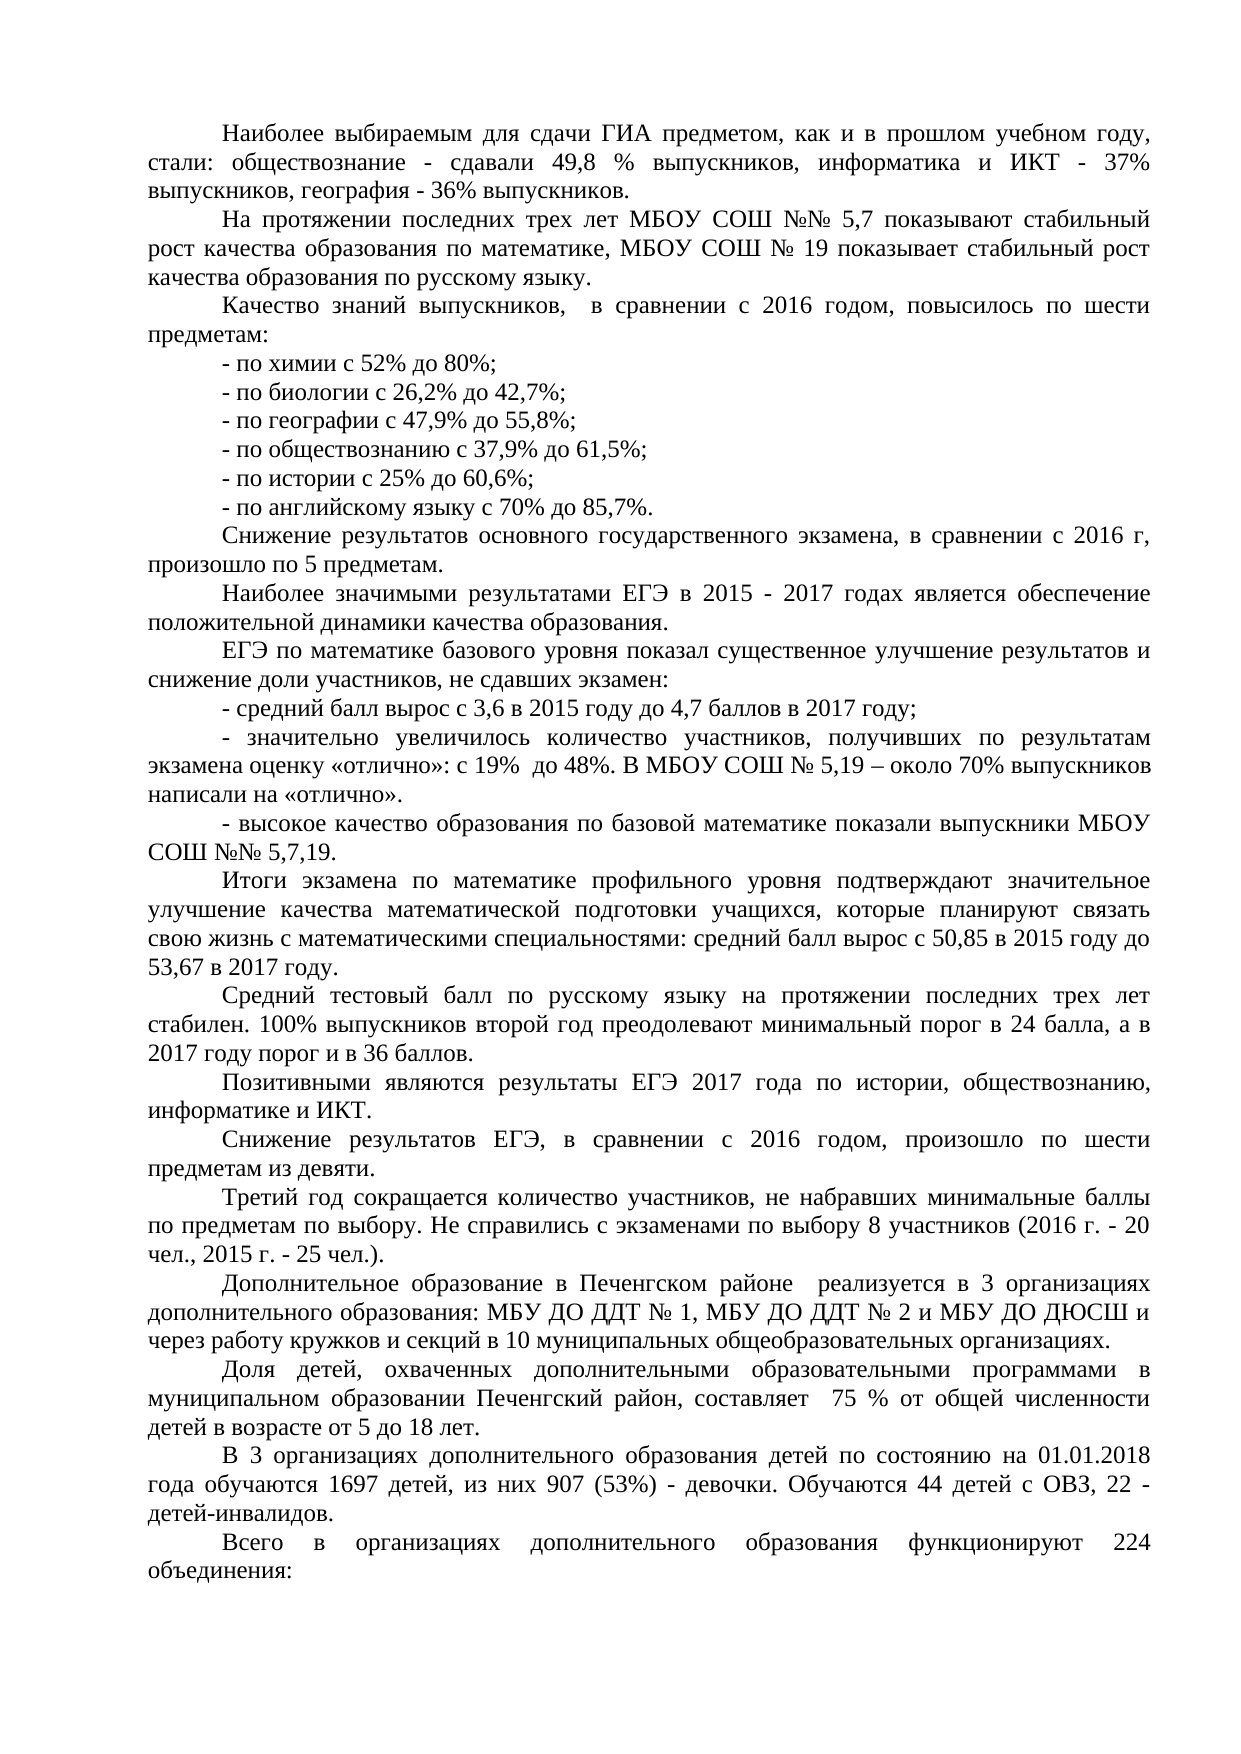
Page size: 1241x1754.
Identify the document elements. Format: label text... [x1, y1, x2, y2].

text - значительно увеличилось количество участников, получивших по результатам экзамена оценку «отлично»: с 19% до 48%. В МБОУ СОШ № 5,19 – около 70% выпускников написали на «отлично». [148, 722, 1152, 808]
text - по географии с 47,9% до 55,8%; [148, 406, 1152, 434]
text - средний балл вырос с 3,6 в 2015 году до 4,7 баллов в 2017 году; [148, 693, 1152, 722]
text - по истории с 25% до 60,6%; [148, 463, 1152, 492]
text Итоги экзамена по математике профильного уровня подтверждают значительное улучшение качества математической подготовки учащихся, которые планируют связать свою жизнь с математическими специальностями: средний балл вырос с 50,85 в 2015 году до 53,67 в 2017 году. [148, 866, 1152, 981]
text - по английскому языку с 70% до 85,7%. [148, 492, 1152, 521]
text ЕГЭ по математике базового уровня показал существенное улучшение результатов и снижение доли участников, не сдавших экзамен: [148, 636, 1152, 693]
text - по химии с 52% до 80%; [148, 348, 1152, 377]
text Доля детей, охваченных дополнительными образовательными программами в муниципальном образовании Печенгский район, составляет 75 % от общей численности детей в возрасте от 5 до 18 лет. [148, 1354, 1152, 1441]
text Наиболее значимыми результатами ЕГЭ в 2015 - 2017 годах является обеспечение положительной динамики качества образования. [148, 578, 1152, 636]
text Наиболее выбираемым для сдачи ГИА предметом, как и в прошлом учебном году, стали: обществознание - сдавали 49,8 % выпускников, информатика и ИКТ - 37% выпускников, география - 36% выпускников. [148, 118, 1152, 204]
text Средний тестовый балл по русскому языку на протяжении последних трех лет стабилен. 100% выпускников второй год преодолевают минимальный порог в 24 балла, а в 2017 году порог и в 36 баллов. [148, 981, 1152, 1067]
text Позитивными являются результаты ЕГЭ 2017 года по истории, обществознанию, информатике и ИКТ. [148, 1067, 1152, 1124]
text - по биологии с 26,2% до 42,7%; [148, 377, 1152, 406]
text В 3 организациях дополнительного образования детей по состоянию на 01.01.2018 года обучаются 1697 детей, из них 907 (53%) - девочки. Обучаются 44 детей с ОВЗ, 22 - детей-инвалидов. [148, 1441, 1152, 1527]
text Качество знаний выпускников, в сравнении с 2016 годом, повысилось по шести предметам: [148, 291, 1152, 348]
text Третий год сокращается количество участников, не набравших минимальные баллы по предметам по выбору. Не справились с экзаменами по выбору 8 участников (2016 г. - 20 чел., 2015 г. - 25 чел.). [148, 1182, 1152, 1268]
text - по обществознанию с 37,9% до 61,5%; [148, 434, 1152, 463]
text На протяжении последних трех лет МБОУ СОШ №№ 5,7 показывают стабильный рост качества образования по математике, МБОУ СОШ № 19 показывает стабильный рост качества образования по русскому языку. [148, 204, 1152, 291]
text Снижение результатов ЕГЭ, в сравнении с 2016 годом, произошло по шести предметам из девяти. [148, 1124, 1152, 1182]
text Всего в организациях дополнительного образования функционируют 224 объединения: [148, 1527, 1152, 1584]
text Снижение результатов основного государственного экзамена, в сравнении с 2016 г, произошло по 5 предметам. [148, 521, 1152, 578]
text - высокое качество образования по базовой математике показали выпускники МБОУ СОШ №№ 5,7,19. [148, 808, 1152, 866]
text Дополнительное образование в Печенгском районе реализуется в 3 организациях дополнительного образования: МБУ ДО ДДТ № 1, МБУ ДО ДДТ № 2 и МБУ ДО ДЮСШ и через работу кружков и секций в 10 муниципальных общеобразовательных организациях. [148, 1268, 1152, 1354]
